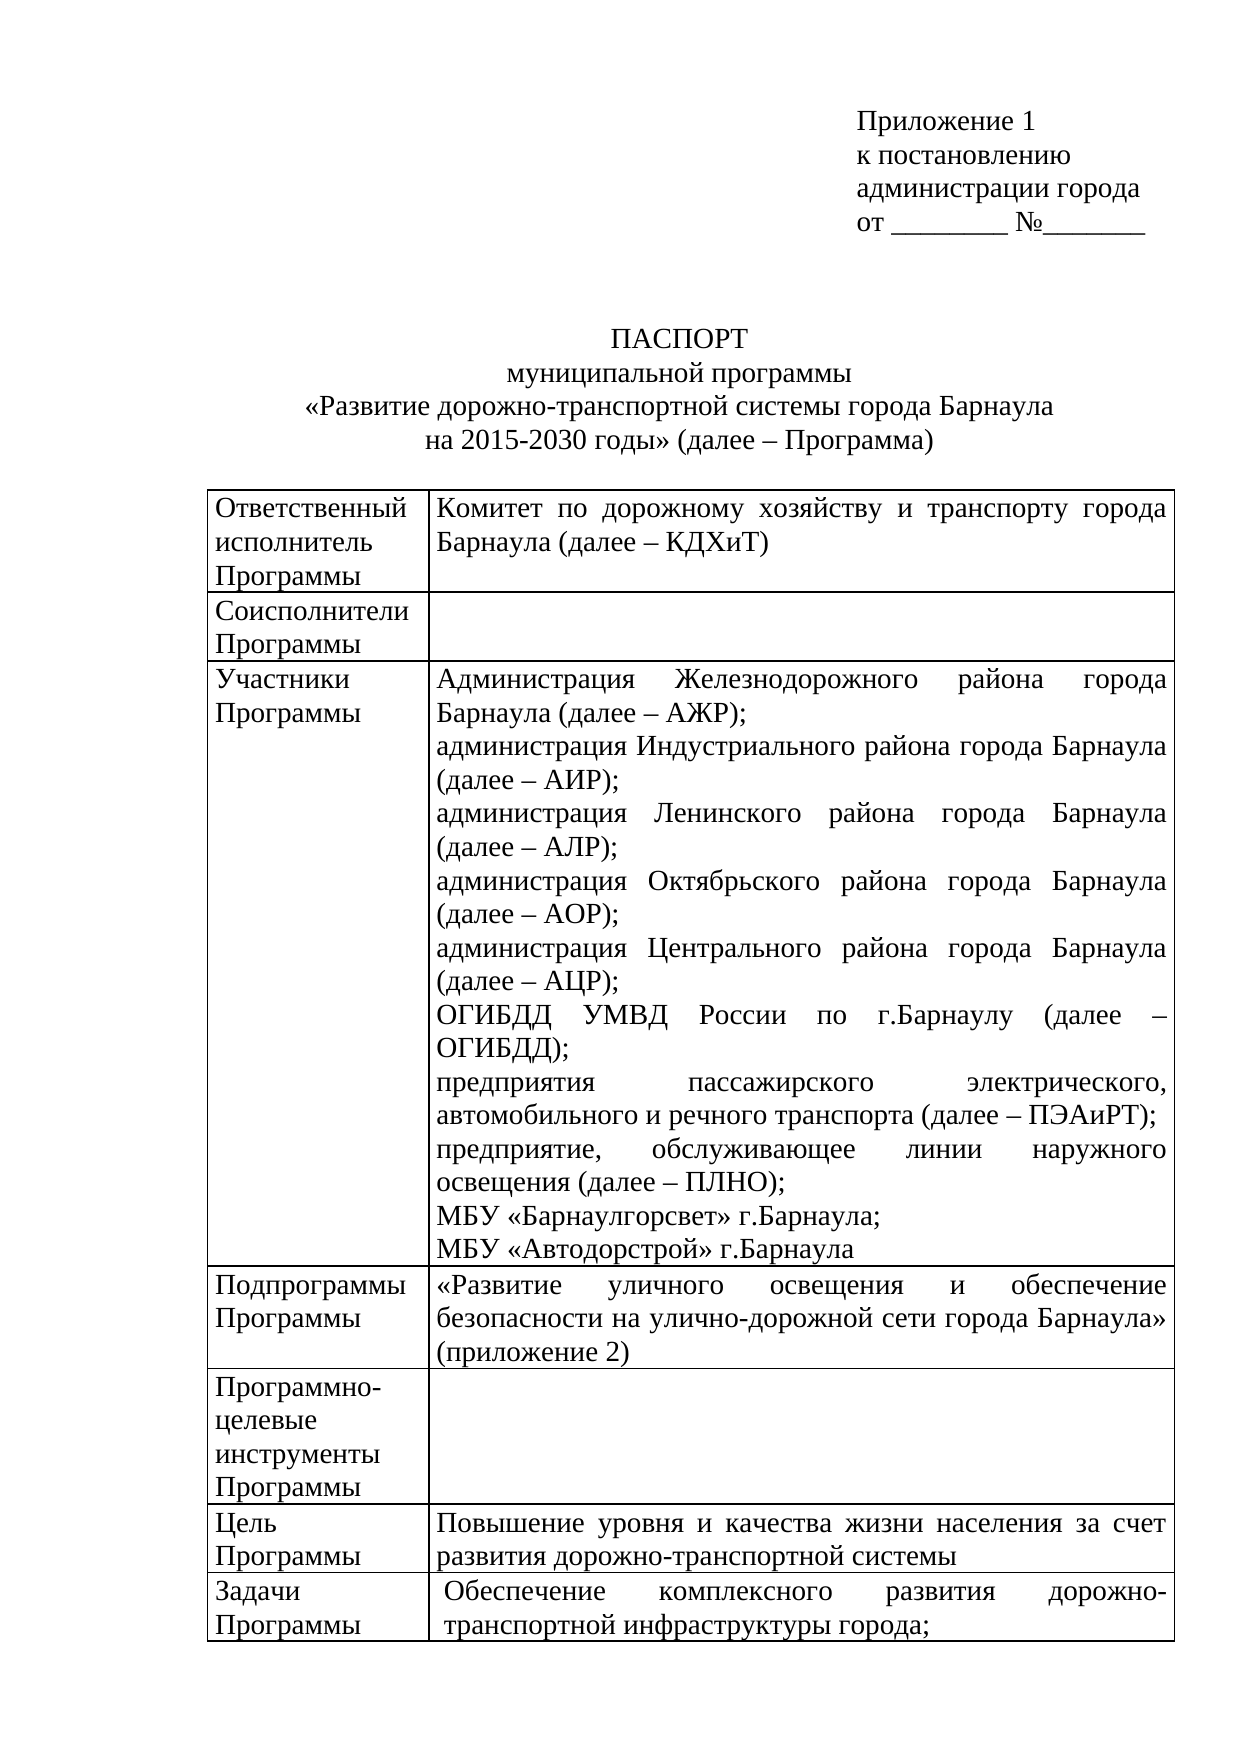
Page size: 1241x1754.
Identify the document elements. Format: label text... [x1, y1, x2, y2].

table_cell Повышение уровня и качества жизни населения за счет развития дорожно-транспортной системы [430, 1505, 1174, 1572]
table_cell Соисполнители Программы [208, 593, 428, 660]
table_cell Администрация Железнодорожного района города Барнаула (далее – АЖР); администрация Индустриального района города Барнаула (далее – АИР); администрация Ленинского района города Барнаула (далее – АЛР); администрация Октябрьского района города Барнаула (далее – АОР); администрация Центрального района города Барнаула (далее – АЦР); ОГИБДД УМВД России по г.Барнаулу (далее – ОГИБДД); предприятия пассажирского электрического, автомобильного и речного транспорта (далее – ПЭАиРТ); предприятие, обслуживающее линии наружного освещения (далее – ПЛНО); МБУ «Барнаулгорсвет» г.Барнаула; МБУ «Автодорстрой» г.Барнаула [430, 662, 1174, 1265]
table_cell [430, 593, 1174, 660]
text администрации города [856, 170, 1152, 204]
table_cell [430, 1369, 1174, 1503]
text Приложение 1 [856, 103, 1152, 137]
table_cell Программно-целевые инструменты Программы [208, 1369, 428, 1503]
text от ________ №_______ [856, 204, 1152, 237]
table_header Ответственный исполнитель Программы [208, 491, 428, 591]
text муниципальной программы [207, 355, 1152, 388]
table_cell Задачи Программы [208, 1573, 428, 1640]
text «Развитие дорожно-транспортной системы города Барнаула [207, 388, 1152, 422]
table_cell «Развитие уличного освещения и обеспечение безопасности на улично-дорожной сети города Барнаула» (приложение 2) [430, 1267, 1174, 1367]
text ПАСПОРТ [207, 321, 1152, 355]
table_cell Участники Программы [208, 662, 428, 1265]
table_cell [430, 1573, 1174, 1640]
text на 2015-2030 годы» (далее – Программа) [207, 422, 1152, 456]
table_cell Подпрограммы Программы [208, 1267, 428, 1367]
table_cell Цель Программы [208, 1505, 428, 1572]
table_header Комитет по дорожному хозяйству и транспорту города Барнаула (далее – КДХиТ) [430, 491, 1174, 591]
text к постановлению [856, 137, 1152, 170]
